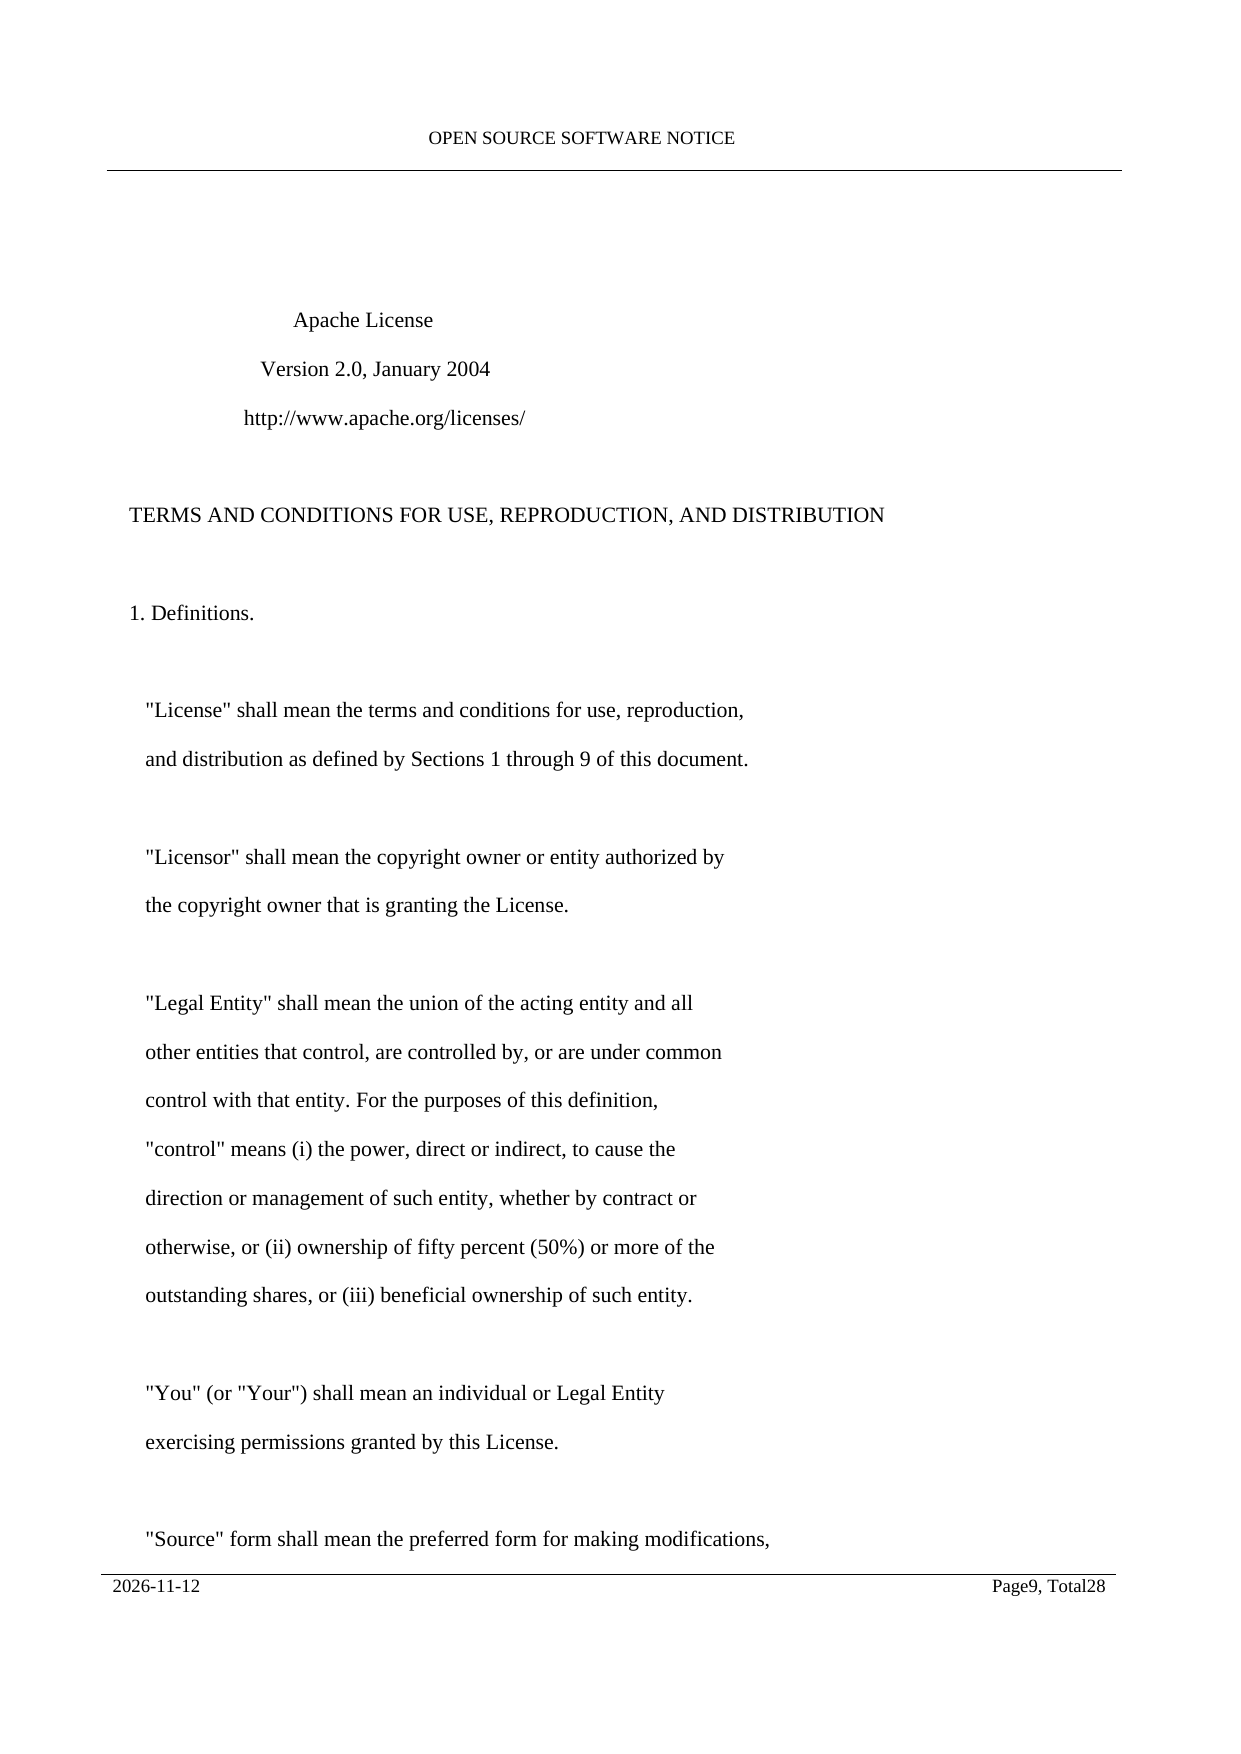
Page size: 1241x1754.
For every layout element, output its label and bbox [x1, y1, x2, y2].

text [112, 206, 1128, 1555]
